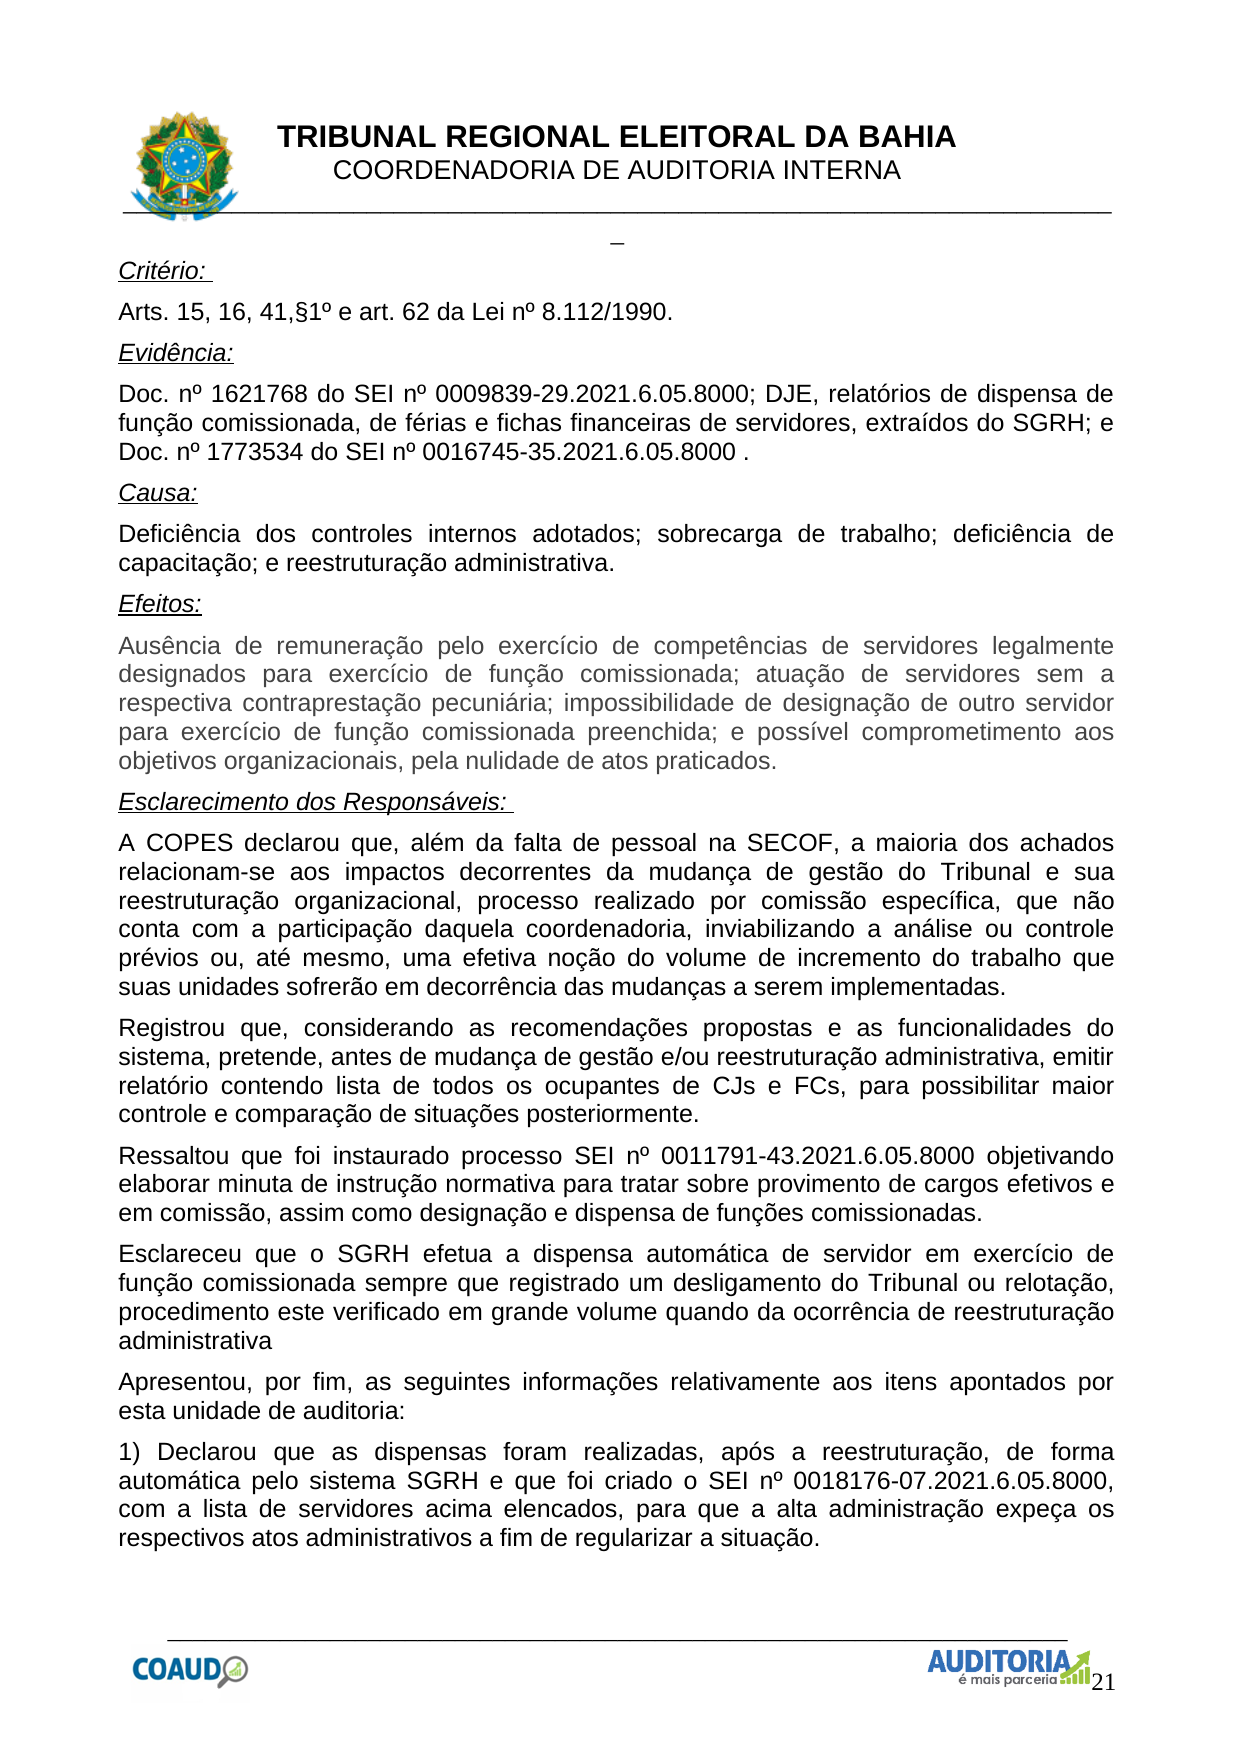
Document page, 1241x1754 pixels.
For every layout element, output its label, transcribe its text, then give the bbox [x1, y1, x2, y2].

text Apresentou, por fim, as seguintes informações relativamente aos itens apontados por esta unidade de auditoria: [118, 1367, 1116, 1424]
text Esclareceu que o SGRH efetua a dispensa automática de servidor em exercício de função comissionada sempre que registrado um desligamento do Tribunal ou relotação, procedimento este verificado em grande volume quando da ocorrência de reestruturação administrativa [118, 1239, 1116, 1354]
text Arts. 15, 16, 41,§1º e art. 62 da Lei nº 8.112/1990. [118, 297, 1116, 326]
text Deficiência dos controles internos adotados; sobrecarga de trabalho; deficiência de capacitação; e reestruturação administrativa. [118, 519, 1116, 577]
text Doc. nº 1621768 do SEI nº 0009839-29.2021.6.05.8000; DJE, relatórios de dispensa de função comissionada, de férias e fichas financeiras de servidores, extraídos do SGRH; e Doc. nº 1773534 do SEI nº 0016745-35.2021.6.05.8000 . [118, 379, 1116, 466]
text Critério: [118, 256, 1116, 284]
picture [127, 109, 243, 212]
text 1) Declarou que as dispensas foram realizadas, após a reestruturação, de forma automática pelo sistema SGRH e que foi criado o SEI nº 0018176-07.2021.6.05.8000, com a lista de servidores acima elencados, para que a alta administração expeça os respectivos atos administrativos a fim de regularizar a situação. [118, 1437, 1116, 1552]
text A COPES declarou que, além da falta de pessoal na SECOF, a maioria dos achados relacionam-se aos impactos decorrentes da mudança de gestão do Tribunal e sua reestruturação organizacional, processo realizado por comissão específica, que não conta com a participação daquela coordenadoria, inviabilizando a análise ou controle prévios ou, até mesmo, uma efetiva noção do volume de incremento do trabalho que suas unidades sofrerão em decorrência das mudanças a serem implementadas. [118, 828, 1116, 1001]
text Registrou que, considerando as recomendações propostas e as funcionalidades do sistema, pretende, antes de mudança de gestão e/ou reestruturação administrativa, emitir relatório contendo lista de todos os ocupantes de CJs e FCs, para possibilitar maior controle e comparação de situações posteriormente. [118, 1013, 1116, 1128]
text Esclarecimento dos Responsáveis: [118, 787, 1116, 816]
text Ressaltou que foi instaurado processo SEI nº 0011791-43.2021.6.05.8000 objetivando elaborar minuta de instrução normativa para tratar sobre provimento de cargos efetivos e em comissão, assim como designação e dispensa de funções comissionadas. [118, 1141, 1116, 1227]
text Ausência de remuneração pelo exercício de competências de servidores legalmente designados para exercício de função comissionada; atuação de servidores sem a respectiva contraprestação pecuniária; impossibilidade de designação de outro servidor para exercício de função comissionada preenchida; e possível comprometimento aos objetivos organizacionais, pela nulidade de atos praticados. [118, 631, 1116, 774]
picture [130, 1644, 254, 1703]
text Efeitos: [118, 589, 1116, 618]
picture [127, 214, 243, 223]
picture [925, 1644, 1092, 1691]
text Causa: [118, 478, 1116, 507]
text Evidência: [118, 338, 1116, 367]
